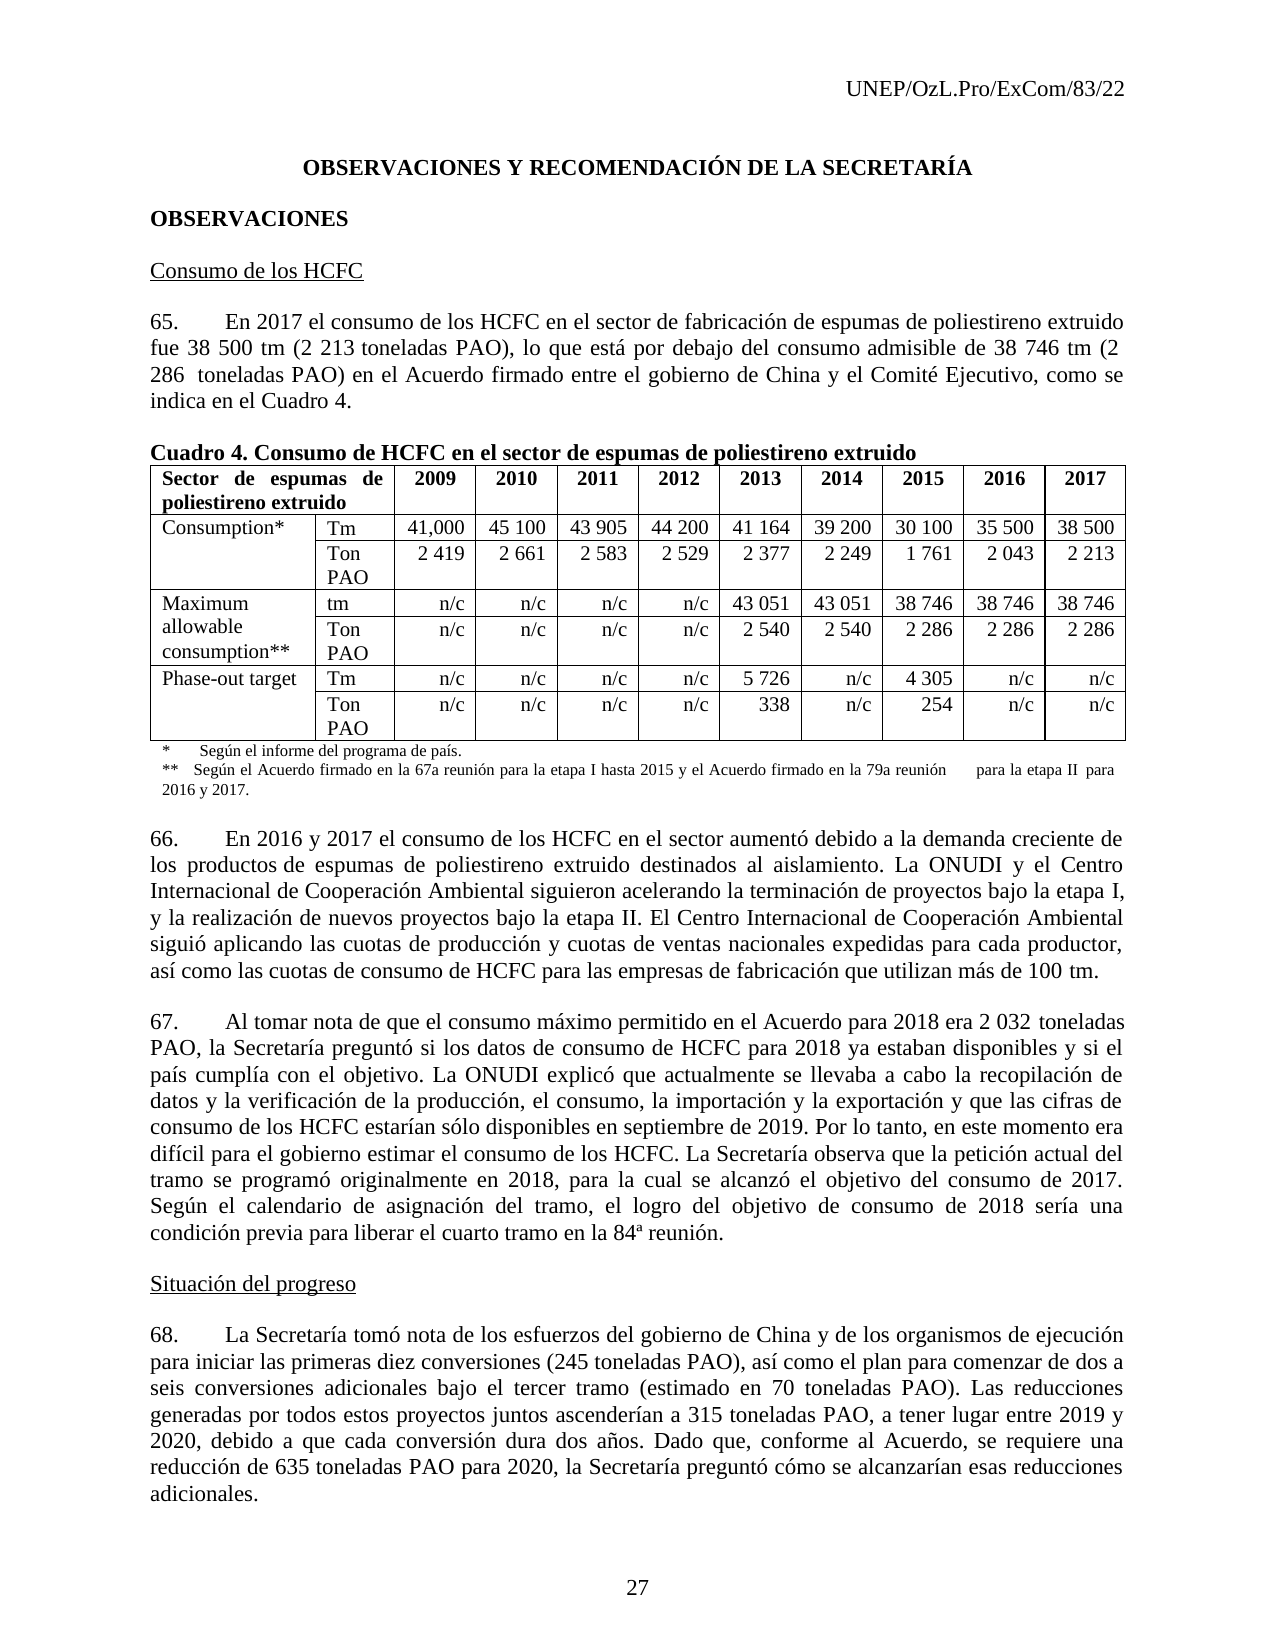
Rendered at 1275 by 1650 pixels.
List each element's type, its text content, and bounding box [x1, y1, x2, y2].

table_cell 43 051 [802, 590, 882, 616]
table_cell n/c [964, 692, 1044, 740]
table_cell Consumption* [151, 515, 315, 589]
table_cell 35 500 [964, 515, 1044, 540]
table_cell n/c [476, 617, 557, 665]
table_cell 38 746 [883, 590, 963, 616]
table_header 2015 [883, 466, 963, 514]
table_header 2013 [720, 466, 801, 514]
table_header 2011 [558, 466, 638, 514]
table_cell 2 286 [883, 617, 963, 665]
table_cell Según el informe del programa de país. ** Según el Acuerdo firmado en la 67a reunión para la etapa I hasta 2015 y el Acuerdo firmado en la 79a reunión para la etapa II para 2016 y 2017. [151, 741, 1126, 798]
table_cell n/c [558, 692, 638, 740]
table_cell n/c [558, 666, 638, 691]
table_cell n/c [1046, 666, 1125, 691]
table_cell 2 043 [964, 541, 1044, 589]
table_cell 338 [720, 692, 801, 740]
table_cell 2 377 [720, 541, 801, 589]
table_cell n/c [476, 590, 557, 616]
table_cell n/c [639, 692, 719, 740]
table_cell n/c [558, 617, 638, 665]
table_header 2017 [1046, 466, 1125, 514]
subtitle La Secretaría tomó nota de los esfuerzos del gobierno de China y de los organismos de ejecución para iniciar las primeras diez conversiones (245 toneladas PAO), así como el plan para comenzar de dos a seis conversiones adicionales bajo el tercer tramo (estimado en 70 toneladas PAO). Las reducciones generadas por todos estos proyectos juntos ascenderían a 315 toneladas PAO, a tener lugar entre 2019 y 2020, debido a que cada conversión dura dos años. Dado que, conforme al Acuerdo, se requiere una reducción de 635 toneladas PAO para 2020, la Secretaría preguntó cómo se alcanzarían esas reducciones adicionales. [150, 1322, 1125, 1506]
table_cell n/c [802, 666, 882, 691]
table_cell n/c [639, 590, 719, 616]
table_cell 39 200 [802, 515, 882, 540]
table_header 2010 [476, 466, 557, 514]
table_cell 5 726 [720, 666, 801, 691]
table_header 2016 [964, 466, 1044, 514]
table_cell Phase-out target [151, 666, 315, 740]
table_cell n/c [395, 590, 475, 616]
table_cell 44 200 [639, 515, 719, 540]
table_cell 45 100 [476, 515, 557, 540]
table_cell 38 746 [1046, 590, 1125, 616]
table_cell 2 249 [802, 541, 882, 589]
table_cell 2 286 [1046, 617, 1125, 665]
table_cell 4 305 [883, 666, 963, 691]
table_cell 2 213 [1046, 541, 1125, 589]
subtitle En 2016 y 2017 el consumo de los HCFC en el sector aumentó debido a la demanda creciente de los productos de espumas de poliestireno extruido destinados al aislamiento. La ONUDI y el Centro Internacional de Cooperación Ambiental siguieron acelerando la terminación de proyectos bajo la etapa I, y la realización de nuevos proyectos bajo la etapa II. El Centro Internacional de Cooperación Ambiental siguió aplicando las cuotas de producción y cuotas de ventas nacionales expedidas para cada productor, así como las cuotas de consumo de HCFC para las empresas de fabricación que utilizan más de 100 tm. [150, 825, 1125, 983]
table_header 2012 [639, 466, 719, 514]
table_cell 2 661 [476, 541, 557, 589]
table_cell Maximum allowable consumption** [151, 590, 315, 665]
table_cell n/c [639, 666, 719, 691]
table_cell n/c [558, 590, 638, 616]
subtitle Al tomar nota de que el consumo máximo permitido en el Acuerdo para 2018 era 2 032 toneladas PAO, la Secretaría preguntó si los datos de consumo de HCFC para 2018 ya estaban disponibles y si el país cumplía con el objetivo. La ONUDI explicó que actualmente se llevaba a cabo la recopilación de datos y la verificación de la producción, el consumo, la importación y la exportación y que las cifras de consumo de los HCFC estarían sólo disponibles en septiembre de 2019. Por lo tanto, en este momento era difícil para el gobierno estimar el consumo de los HCFC. La Secretaría observa que la petición actual del tramo se programó originalmente en 2018, para la cual se alcanzó el objetivo del consumo de 2017. Según el calendario de asignación del tramo, el logro del objetivo de consumo de 2018 sería una condición previa para liberar el cuarto tramo en la 84ª reunión. [150, 1008, 1125, 1245]
table_cell 2 419 [395, 541, 475, 589]
text OBSERVACIONES [150, 205, 1125, 232]
table_cell 2 583 [558, 541, 638, 589]
table_cell n/c [639, 617, 719, 665]
table_cell 41,000 [395, 515, 475, 540]
table_cell n/c [395, 692, 475, 740]
table_cell 41 164 [720, 515, 801, 540]
table_cell n/c [964, 666, 1044, 691]
table_cell 2 540 [720, 617, 801, 665]
table_cell Ton PAO [316, 541, 394, 589]
text OBSERVACIONES Y RECOMENDACIÓN DE LA SECRETARÍA [150, 154, 1125, 180]
table_cell tm [316, 590, 394, 616]
table_cell n/c [476, 666, 557, 691]
table_cell Ton PAO [316, 692, 394, 740]
table_cell 43 051 [720, 590, 801, 616]
table_cell n/c [395, 617, 475, 665]
table_cell n/c [802, 692, 882, 740]
table_cell n/c [1046, 692, 1125, 740]
table_cell n/c [476, 692, 557, 740]
table_cell 2 286 [964, 617, 1044, 665]
table_header Sector de espumas de poliestireno extruido [151, 466, 394, 514]
text Cuadro 4. Consumo de HCFC en el sector de espumas de poliestireno extruido [150, 438, 1125, 465]
table_cell Tm [316, 515, 394, 540]
subtitle Situación del progreso [150, 1270, 1125, 1297]
table_cell 43 905 [558, 515, 638, 540]
text Consumo de los HCFC [150, 257, 1125, 283]
table_cell n/c [395, 666, 475, 691]
table_cell 2 540 [802, 617, 882, 665]
table_cell 254 [883, 692, 963, 740]
subtitle En 2017 el consumo de los HCFC en el sector de fabricación de espumas de poliestireno extruido fue 38 500 tm (2 213 toneladas PAO), lo que está por debajo del consumo admisible de 38 746 tm (2 286 toneladas PAO) en el Acuerdo firmado entre el gobierno de China y el Comité Ejecutivo, como se indica en el Cuadro 4. [150, 308, 1125, 413]
table_header 2009 [395, 466, 475, 514]
table_cell 1 761 [883, 541, 963, 589]
table_cell 2 529 [639, 541, 719, 589]
table_cell Ton PAO [316, 617, 394, 665]
table_cell 38 500 [1046, 515, 1125, 540]
table_header 2014 [802, 466, 882, 514]
table_cell 30 100 [883, 515, 963, 540]
table_cell Tm [316, 666, 394, 691]
table_cell 38 746 [964, 590, 1044, 616]
